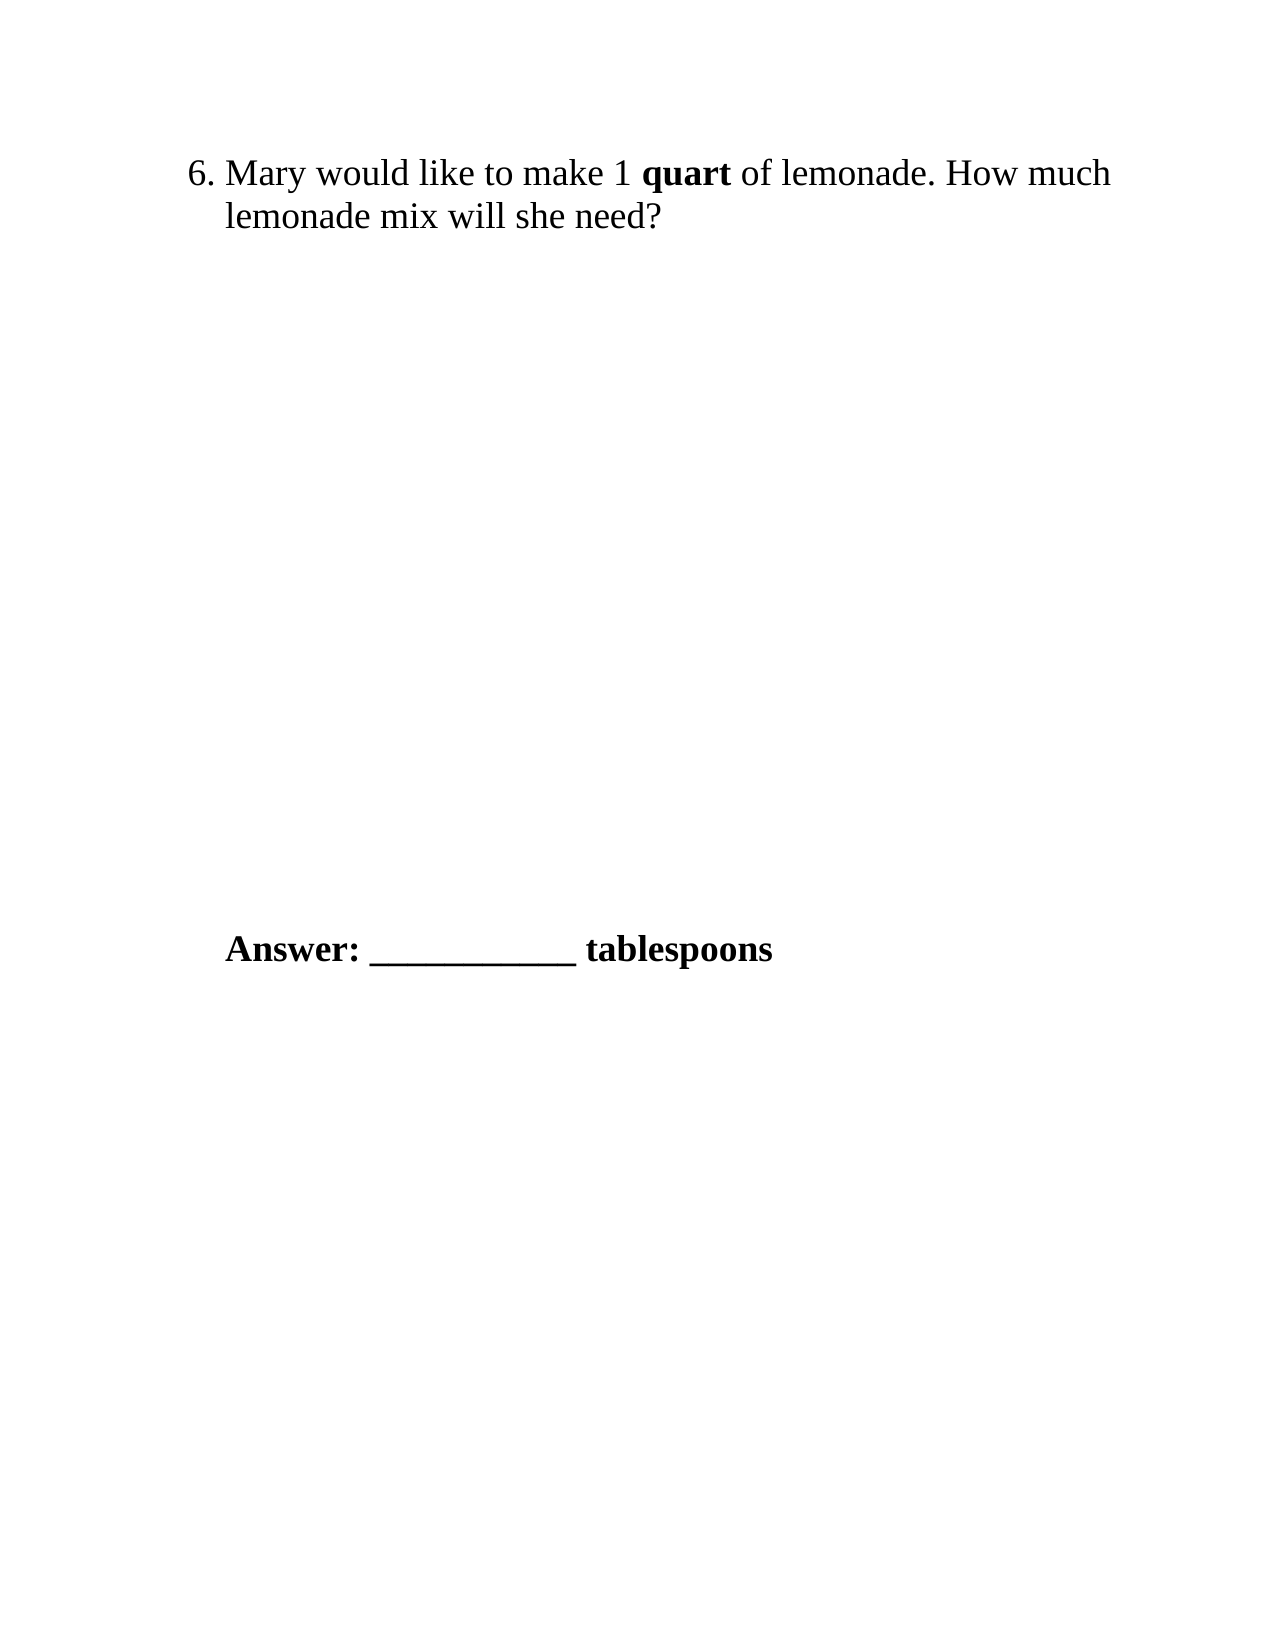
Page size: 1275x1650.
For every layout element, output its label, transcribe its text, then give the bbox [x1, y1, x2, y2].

list Mary would like to make 1 quart of lemonade. How much lemonade mix will she need? [187, 150, 1125, 236]
list Answer: ___________ tablespoons [225, 926, 1125, 969]
